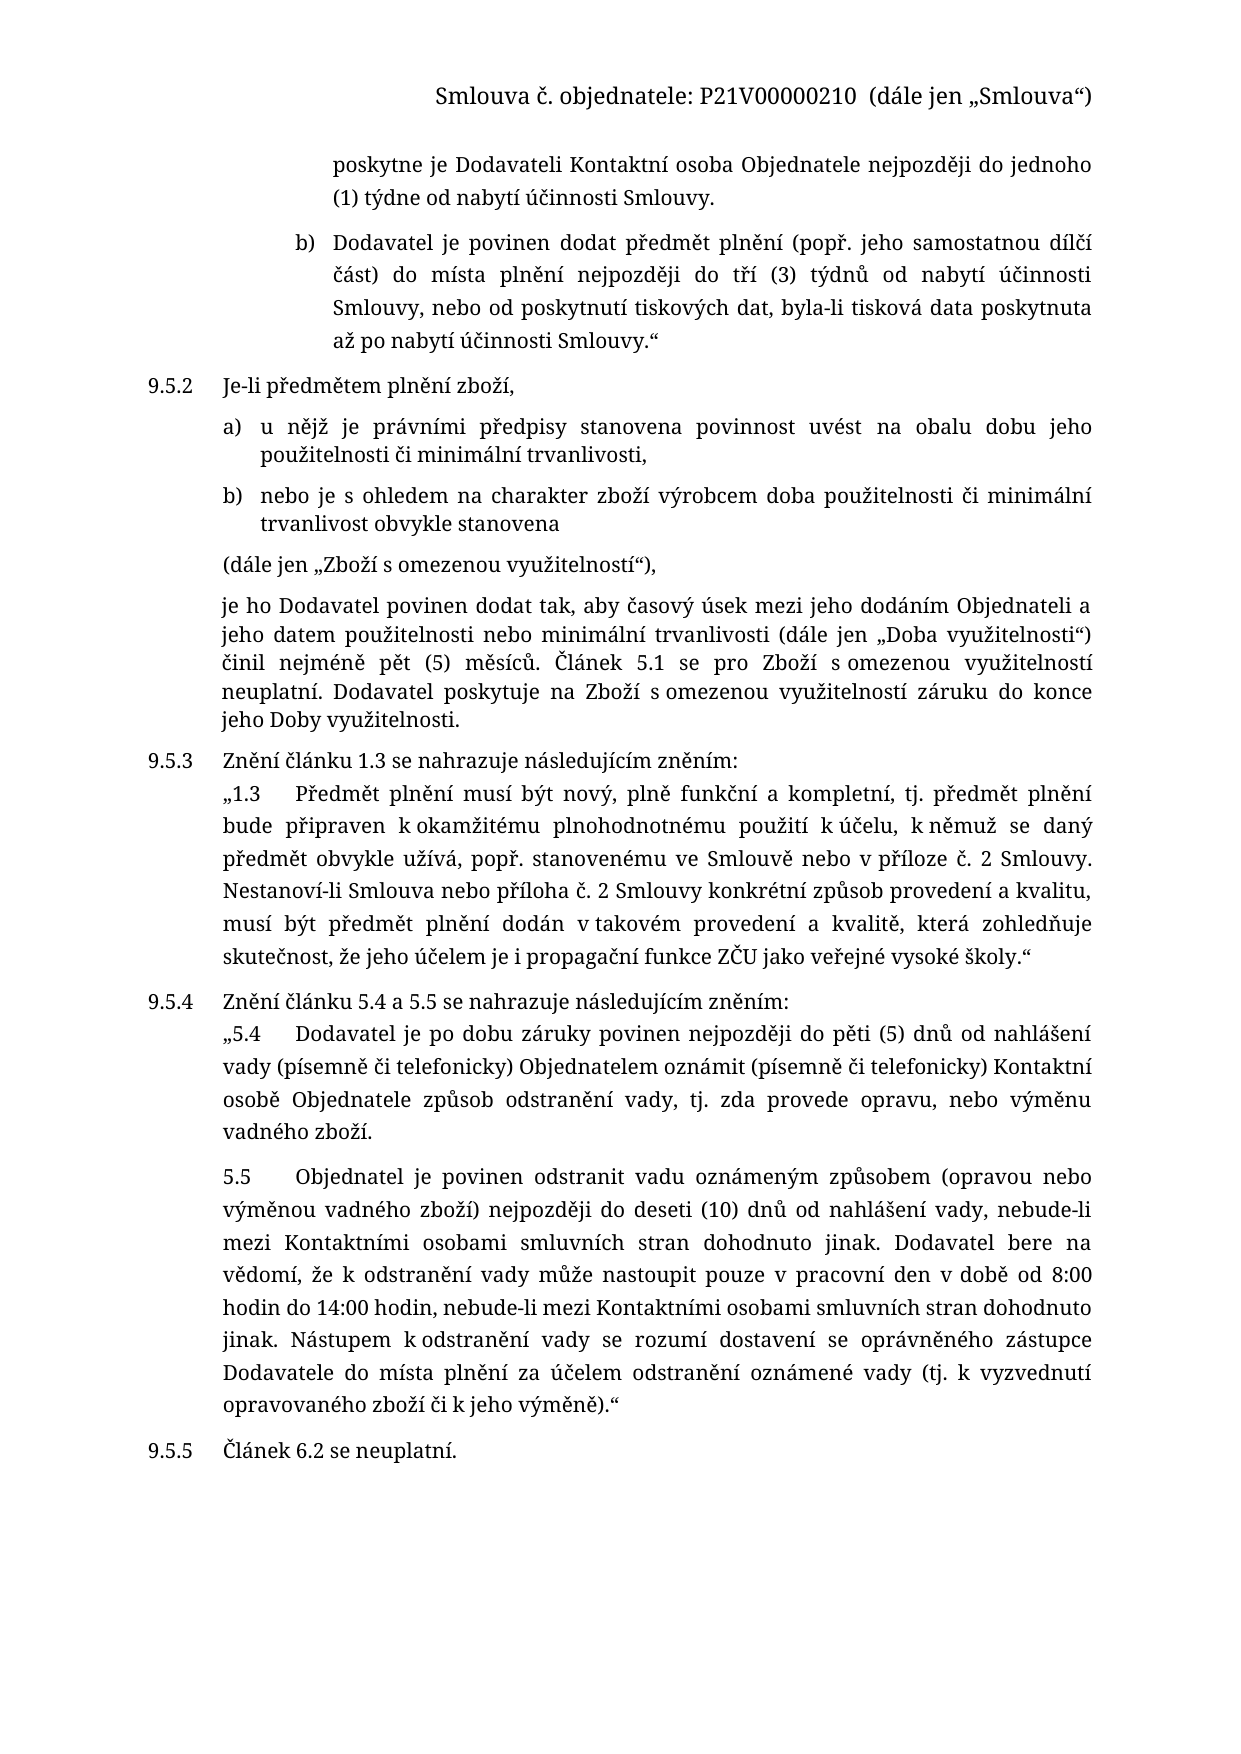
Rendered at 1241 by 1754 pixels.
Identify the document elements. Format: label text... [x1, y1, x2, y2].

text (dále jen „Zboží s omezenou využitelností“), [223, 551, 1093, 579]
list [295, 150, 1093, 211]
list u nějž je právními předpisy stanovena povinnost uvést na obalu dobu jeho použitelnosti či minimální trvanlivosti, [223, 412, 1093, 469]
list „1.3 Předmět plnění musí být nový, plně funkční a kompletní, tj. předmět plnění bude připraven k okamžitému plnohodnotnému použití k účelu, k němuž se daný předmět obvykle užívá, popř. stanovenému ve Smlouvě nebo v příloze č. 2 Smlouvy. Nestanoví-li Smlouva nebo příloha č. 2 Smlouvy konkrétní způsob provedení a kvalitu, musí být předmět plnění dodán v takovém provedení a kvalitě, která zohledňuje skutečnost, že jeho účelem je i propagační funkce ZČU jako veřejné vysoké školy.“ [223, 779, 1093, 970]
list 5.5 Objednatel je povinen odstranit vadu oznámeným způsobem (opravou nebo výměnou vadného zboží) nejpozději do deseti (10) dnů od nahlášení vady, nebude-li mezi Kontaktními osobami smluvních stran dohodnuto jinak. Dodavatel bere na vědomí, že k odstranění vady může nastoupit pouze v pracovní den v době od 8:00 hodin do 14:00 hodin, nebude-li mezi Kontaktními osobami smluvních stran dohodnuto jinak. Nástupem k odstranění vady se rozumí dostavení se oprávněného zástupce Dodavatele do místa plnění za účelem odstranění oznámené vady (tj. k vyzvednutí opravovaného zboží či k jeho výměně).“ [223, 1162, 1093, 1419]
list Dodavatel je povinen dodat předmět plnění (popř. jeho samostatnou dílčí část) do místa plnění nejpozději do tří (3) týdnů od nabytí účinnosti Smlouvy, nebo od poskytnutí tiskových dat, byla-li tisková data poskytnuta až po nabytí účinnosti Smlouvy.“ [295, 228, 1093, 354]
list Článek 6.2 se neuplatní. [148, 1436, 1093, 1464]
text je ho Dodavatel povinen dodat tak, aby časový úsek mezi jeho dodáním Objednateli a jeho datem použitelnosti nebo minimální trvanlivosti (dále jen „Doba využitelnosti“) činil nejméně pět (5) měsíců. Článek 5.1 se pro Zboží s omezenou využitelností neuplatní. Dodavatel poskytuje na Zboží s omezenou využitelností záruku do konce jeho Doby využitelnosti. [221, 591, 1093, 734]
list Je-li předmětem plnění zboží, [148, 371, 1093, 399]
list „5.4 Dodavatel je po dobu záruky povinen nejpozději do pěti (5) dnů od nahlášení vady (písemně či telefonicky) Objednatelem oznámit (písemně či telefonicky) Kontaktní osobě Objednatele způsob odstranění vady, tj. zda provede opravu, nebo výměnu vadného zboží. [223, 1019, 1093, 1146]
list Znění článku 5.4 a 5.5 se nahrazuje následujícím zněním: [148, 987, 1093, 1015]
list Znění článku 1.3 se nahrazuje následujícím zněním: [148, 746, 1093, 774]
list nebo je s ohledem na charakter zboží výrobcem doba použitelnosti či minimální trvanlivost obvykle stanovena [223, 481, 1093, 538]
